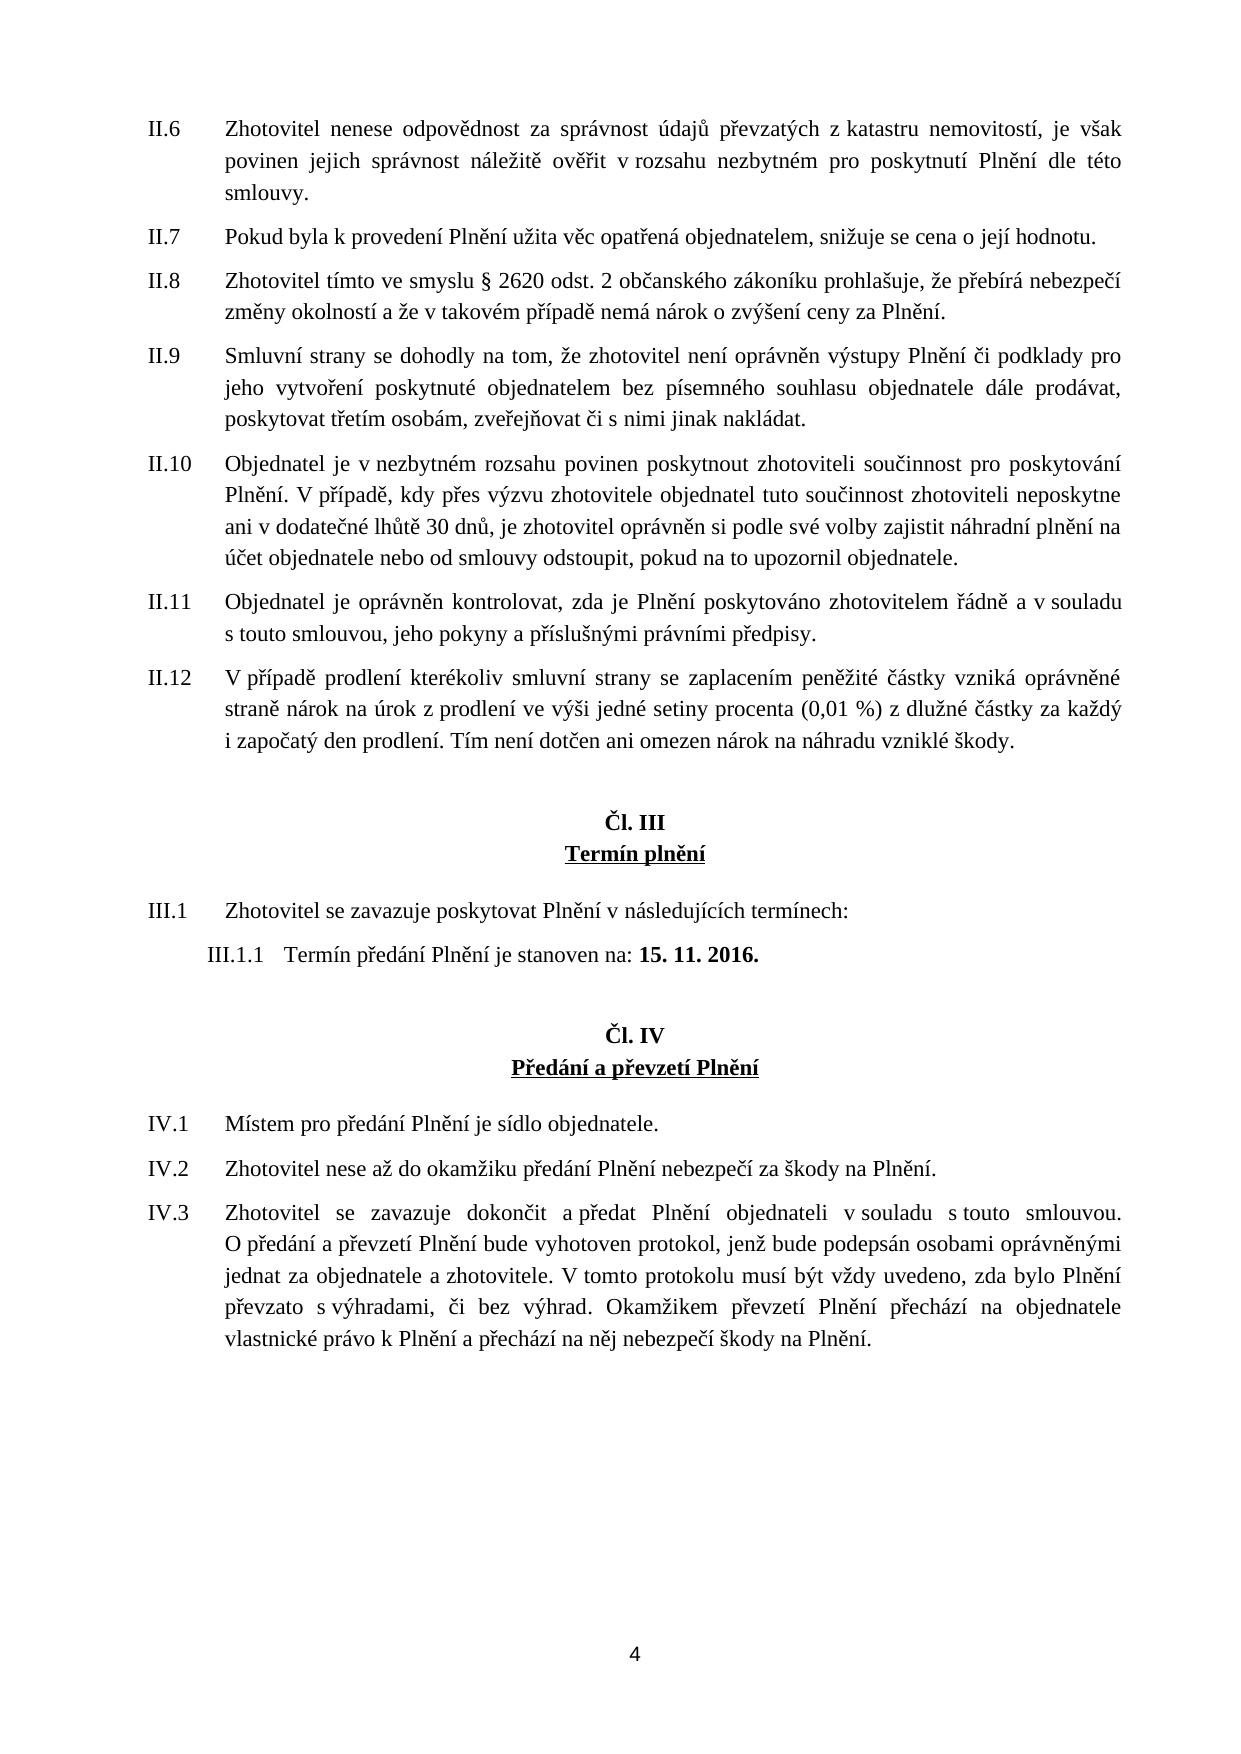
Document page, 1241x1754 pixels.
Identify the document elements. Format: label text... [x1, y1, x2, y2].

list Zhotovitel tímto ve smyslu § 2620 odst. 2 občanského zákoníku prohlašuje, že přebírá nebezpečí změny okolností a že v takovém případě nemá nárok o zvýšení ceny za Plnění. [148, 267, 1122, 325]
list Zhotovitel se zavazuje poskytovat Plnění v následujících termínech: [148, 897, 1122, 923]
list Objednatel je oprávněn kontrolovat, zda je Plnění poskytováno zhotovitelem řádně a v souladu s touto smlouvou, jeho pokyny a příslušnými právními předpisy. [148, 588, 1122, 646]
list Zhotovitel nese až do okamžiku předání Plnění nebezpečí za škody na Plnění. [148, 1154, 1122, 1181]
list Pokud byla k provedení Plnění užita věc opatřená objednatelem, snižuje se cena o její hodnotu. [148, 223, 1122, 249]
list Termín předání Plnění je stanoven na: 15. 11. 2016. [207, 941, 1122, 967]
text Předání a převzetí Plnění [148, 1022, 1122, 1080]
list Smluvní strany se dohodly na tom, že zhotovitel není oprávněn výstupy Plnění či podklady pro jeho vytvoření poskytnuté objednatelem bez písemného souhlasu objednatele dále prodávat, poskytovat třetím osobám, zveřejňovat či s nimi jinak nakládat. [148, 342, 1122, 432]
list Zhotovitel se zavazuje dokončit a předat Plnění objednateli v souladu s touto smlouvou. O předání a převzetí Plnění bude vyhotoven protokol, jenž bude podepsán osobami oprávněnými jednat za objednatele a zhotovitele. V tomto protokolu musí být vždy uvedeno, zda bylo Plnění převzato s výhradami, či bez výhrad. Okamžikem převzetí Plnění přechází na objednatele vlastnické právo k Plnění a přechází na něj nebezpečí škody na Plnění. [148, 1199, 1122, 1351]
list Zhotovitel nenese odpovědnost za správnost údajů převzatých z katastru nemovitostí, je však povinen jejich správnost náležitě ověřit v rozsahu nezbytném pro poskytnutí Plnění dle této smlouvy. [148, 116, 1122, 205]
text Termín plnění [148, 809, 1122, 867]
list V případě prodlení kterékoliv smluvní strany se zaplacením peněžité částky vzniká oprávněné straně nárok na úrok z prodlení ve výši jedné setiny procenta (0,01 %) z dlužné částky za každý i započatý den prodlení. Tím není dotčen ani omezen nárok na náhradu vzniklé škody. [148, 664, 1122, 753]
list Objednatel je v nezbytném rozsahu povinen poskytnout zhotoviteli součinnost pro poskytování Plnění. V případě, kdy přes výzvu zhotovitele objednatel tuto součinnost zhotoviteli neposkytne ani v dodatečné lhůtě 30 dnů, je zhotovitel oprávněn si podle své volby zajistit náhradní plnění na účet objednatele nebo od smlouvy odstoupit, pokud na to upozornil objednatele. [148, 449, 1122, 571]
list Místem pro předání Plnění je sídlo objednatele. [148, 1111, 1122, 1137]
